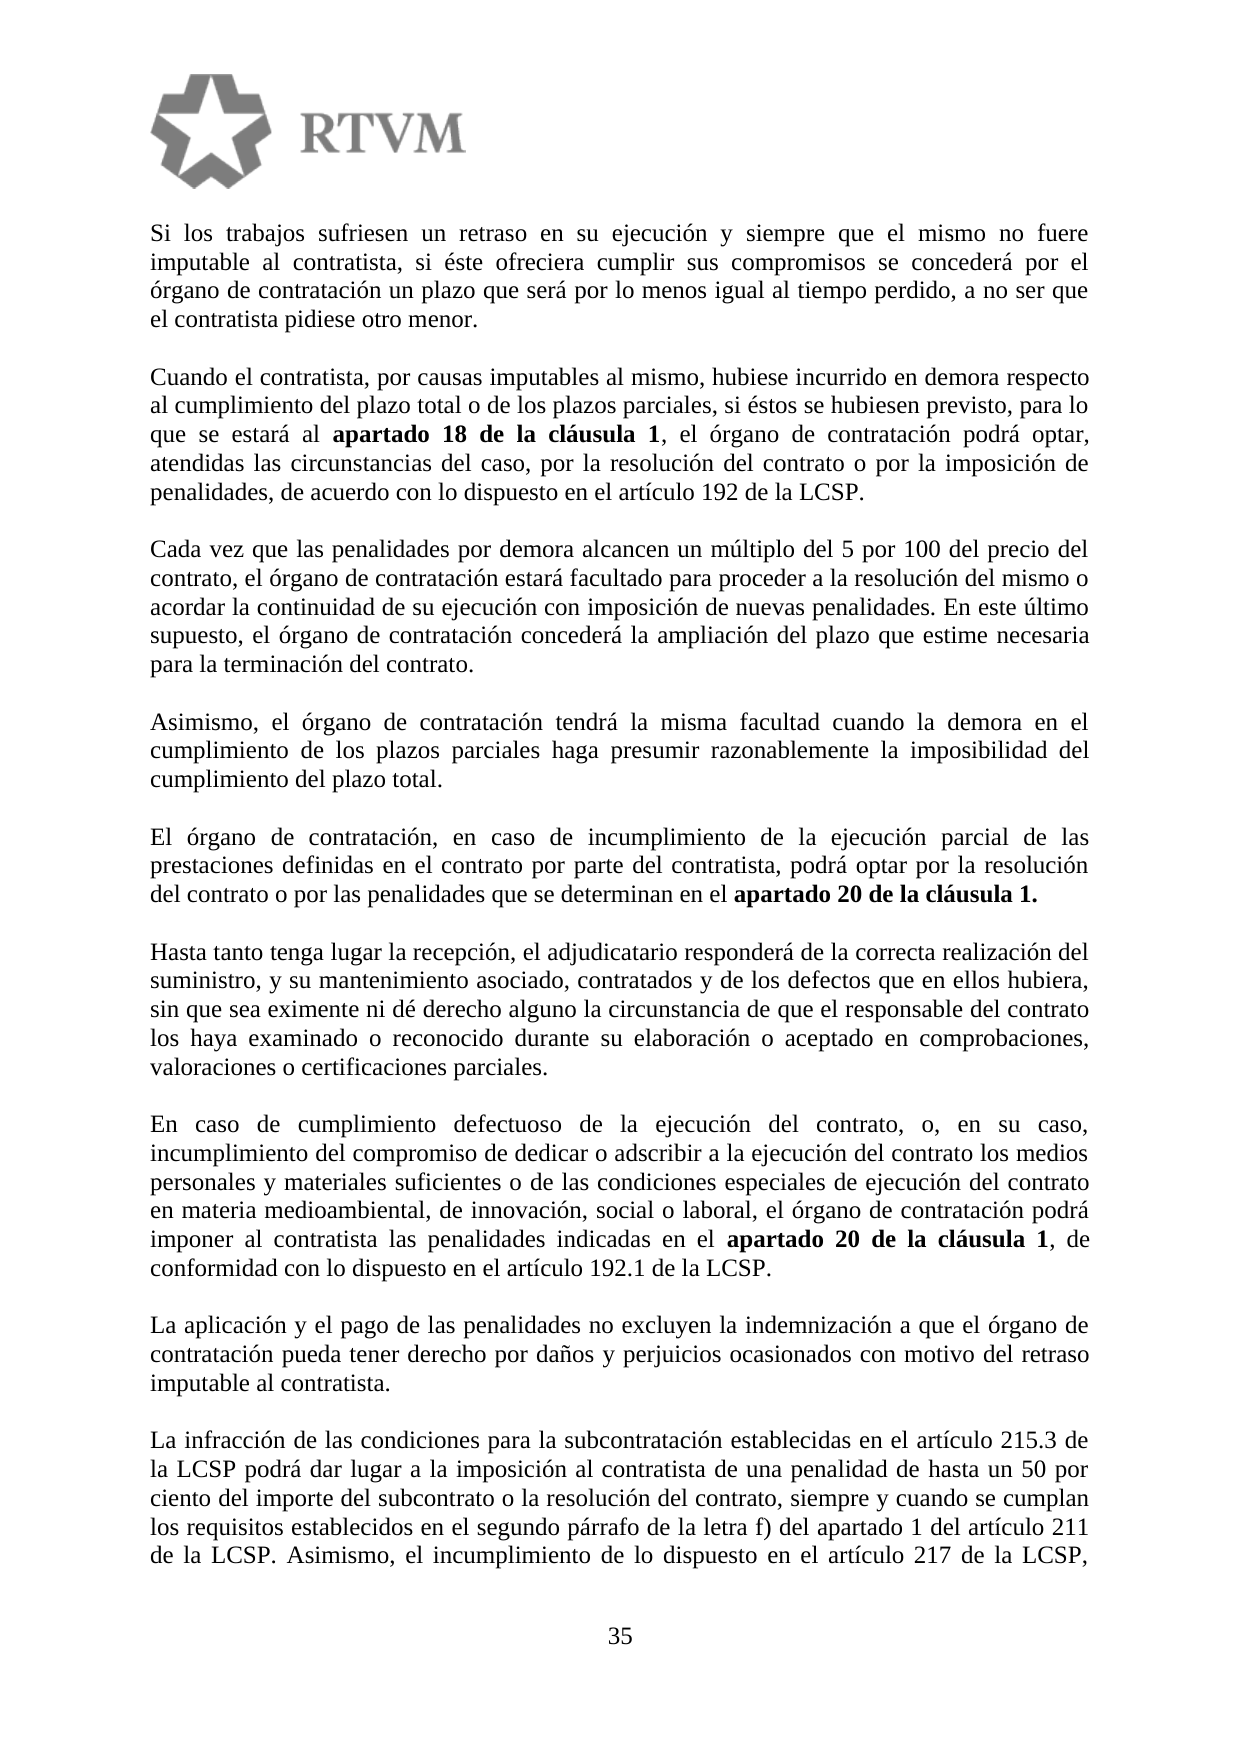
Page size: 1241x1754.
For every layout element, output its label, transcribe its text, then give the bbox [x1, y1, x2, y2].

text Asimismo, el órgano de contratación tendrá la misma facultad cuando la demora en el cumplimiento de los plazos parciales haga presumir razonablemente la imposibilidad del cumplimiento del plazo total. [150, 707, 1090, 793]
text Hasta tanto tenga lugar la recepción, el adjudicatario responderá de la correcta realización del suministro, y su mantenimiento asociado, contratados y de los defectos que en ellos hubiera, sin que sea eximente ni dé derecho alguno la circunstancia de que el responsable del contrato los haya examinado o reconocido durante su elaboración o aceptado en comprobaciones, valoraciones o certificaciones parciales. [150, 937, 1090, 1080]
text En caso de cumplimiento defectuoso de la ejecución del contrato, o, en su caso, incumplimiento del compromiso de dedicar o adscribir a la ejecución del contrato los medios personales y materiales suficientes o de las condiciones especiales de ejecución del contrato en materia medioambiental, de innovación, social o laboral, el órgano de contratación podrá imponer al contratista las penalidades indicadas en el apartado 20 de la cláusula 1, de conformidad con lo dispuesto en el artículo 192.1 de la LCSP. [150, 1109, 1090, 1282]
picture [150, 74, 466, 189]
text La aplicación y el pago de las penalidades no excluyen la indemnización a que el órgano de contratación pueda tener derecho por daños y perjuicios ocasionados con motivo del retraso imputable al contratista. [150, 1310, 1090, 1397]
text Cuando el contratista, por causas imputables al mismo, hubiese incurrido en demora respecto al cumplimiento del plazo total o de los plazos parciales, si éstos se hubiesen previsto, para lo que se estará al apartado 18 de la cláusula 1, el órgano de contratación podrá optar, atendidas las circunstancias del caso, por la resolución del contrato o por la imposición de penalidades, de acuerdo con lo dispuesto en el artículo 192 de la LCSP. [150, 362, 1090, 505]
text El órgano de contratación, en caso de incumplimiento de la ejecución parcial de las prestaciones definidas en el contrato por parte del contratista, podrá optar por la resolución del contrato o por las penalidades que se determinan en el apartado 20 de la cláusula 1. [150, 822, 1090, 908]
text Cada vez que las penalidades por demora alcancen un múltiplo del 5 por 100 del precio del contrato, el órgano de contratación estará facultado para proceder a la resolución del mismo o acordar la continuidad de su ejecución con imposición de nuevas penalidades. En este último supuesto, el órgano de contratación concederá la ampliación del plazo que estime necesaria para la terminación del contrato. [150, 534, 1090, 678]
text Si los trabajos sufriesen un retraso en su ejecución y siempre que el mismo no fuere imputable al contratista, si éste ofreciera cumplir sus compromisos se concederá por el órgano de contratación un plazo que será por lo menos igual al tiempo perdido, a no ser que el contratista pidiese otro menor. [150, 218, 1090, 333]
